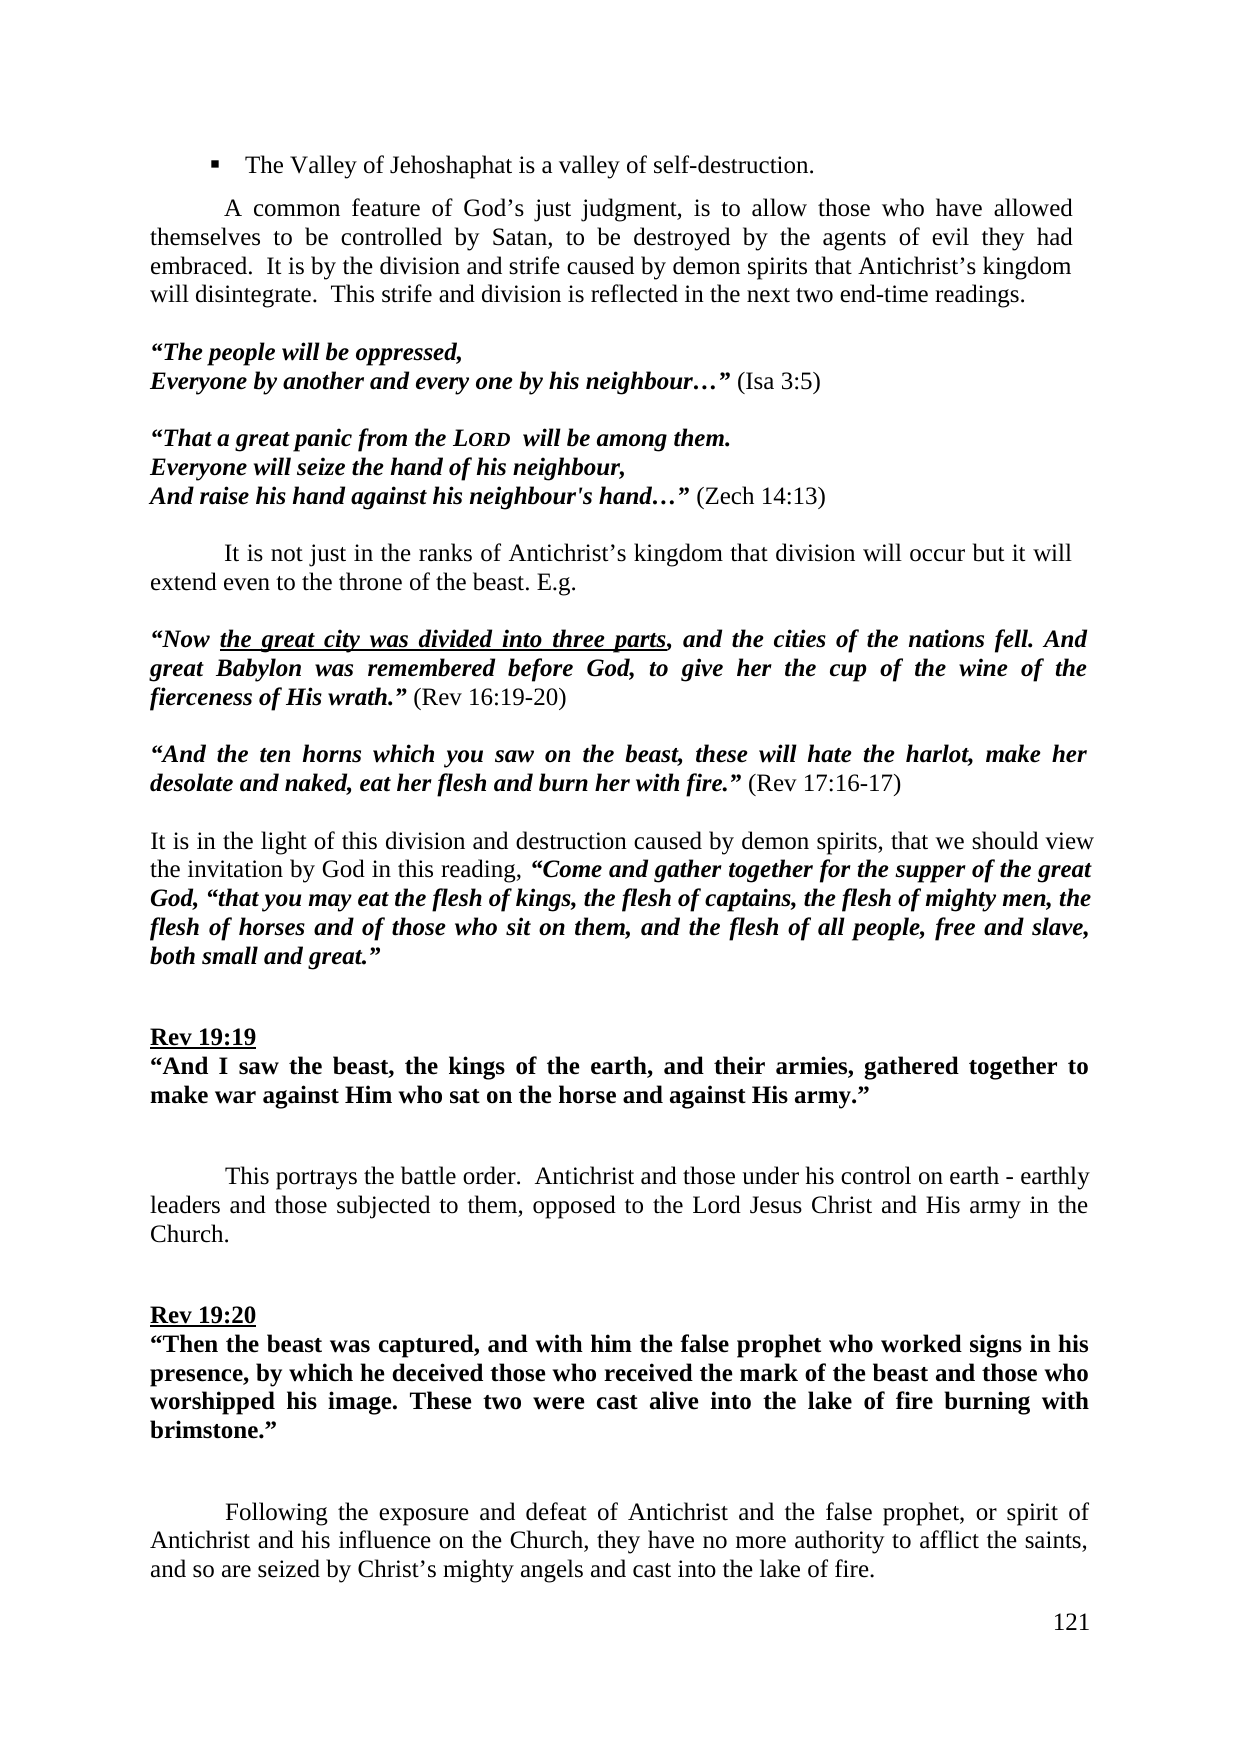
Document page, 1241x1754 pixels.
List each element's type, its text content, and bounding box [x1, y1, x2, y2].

text “Now the great city was divided into three parts, and the cities of the nations fell. And great Babylon was remembered before God, to give her the cup of the wine of the fierceness of His wrath.” (Rev 16:19-20) [150, 624, 1090, 711]
text Everyone by another and every one by his neighbour…” (Isa 3:5) [150, 366, 1090, 394]
text “That a great panic from the Lord will be among them. [150, 423, 1074, 452]
text A common feature of God’s just judgment, is to allow those who have allowed themselves to be controlled by Satan, to be destroyed by the agents of evil they had embraced. It is by the division and strife caused by demon spirits that Antichrist’s kingdom will disintegrate. This strife and division is reflected in the next two end-time readings. [150, 193, 1074, 308]
list The Valley of Jehoshaphat is a valley of self-destruction. [164, 150, 1076, 179]
text It is not just in the ranks of Antichrist’s kingdom that division will occur but it will extend even to the throne of the beast. E.g. [150, 538, 1074, 596]
text Rev 19:19 [150, 1022, 1090, 1051]
text “Then the beast was captured, and with him the false prophet who worked signs in his presence, by which he deceived those who received the mark of the beast and those who worshipped his image. These two were cast alive into the lake of fire burning with brimstone.” [150, 1329, 1090, 1444]
text Rev 19:20 [150, 1300, 1090, 1329]
text “And I saw the beast, the kings of the earth, and their armies, gathered together to make war against Him who sat on the horse and against His army.” [150, 1051, 1090, 1108]
text Following the exposure and defeat of Antichrist and the false prophet, or spirit of Antichrist and his influence on the Church, they have no more authority to afflict the saints, and so are seized by Christ’s mighty angels and cast into the lake of fire. [150, 1497, 1090, 1583]
text “And the ten horns which you saw on the beast, these will hate the harlot, make her desolate and naked, eat her flesh and burn her with fire.” (Rev 17:16-17) [150, 739, 1090, 797]
text Everyone will seize the hand of his neighbour, [150, 452, 1074, 481]
text It is in the light of this division and destruction caused by demon spirits, that we should view the invitation by God in this reading, “Come and gather together for the supper of the great God, “that you may eat the flesh of kings, the flesh of captains, the flesh of mighty men, the flesh of horses and of those who sit on them, and the flesh of all people, free and slave, both small and great.” [150, 826, 1095, 969]
text This portrays the battle order. Antichrist and those under his control on earth - earthly leaders and those subjected to them, opposed to the Lord Jesus Christ and His army in the Church. [150, 1161, 1090, 1247]
text And raise his hand against his neighbour's hand…” (Zech 14:13) [150, 481, 1090, 509]
text “The people will be oppressed, [150, 337, 1074, 366]
